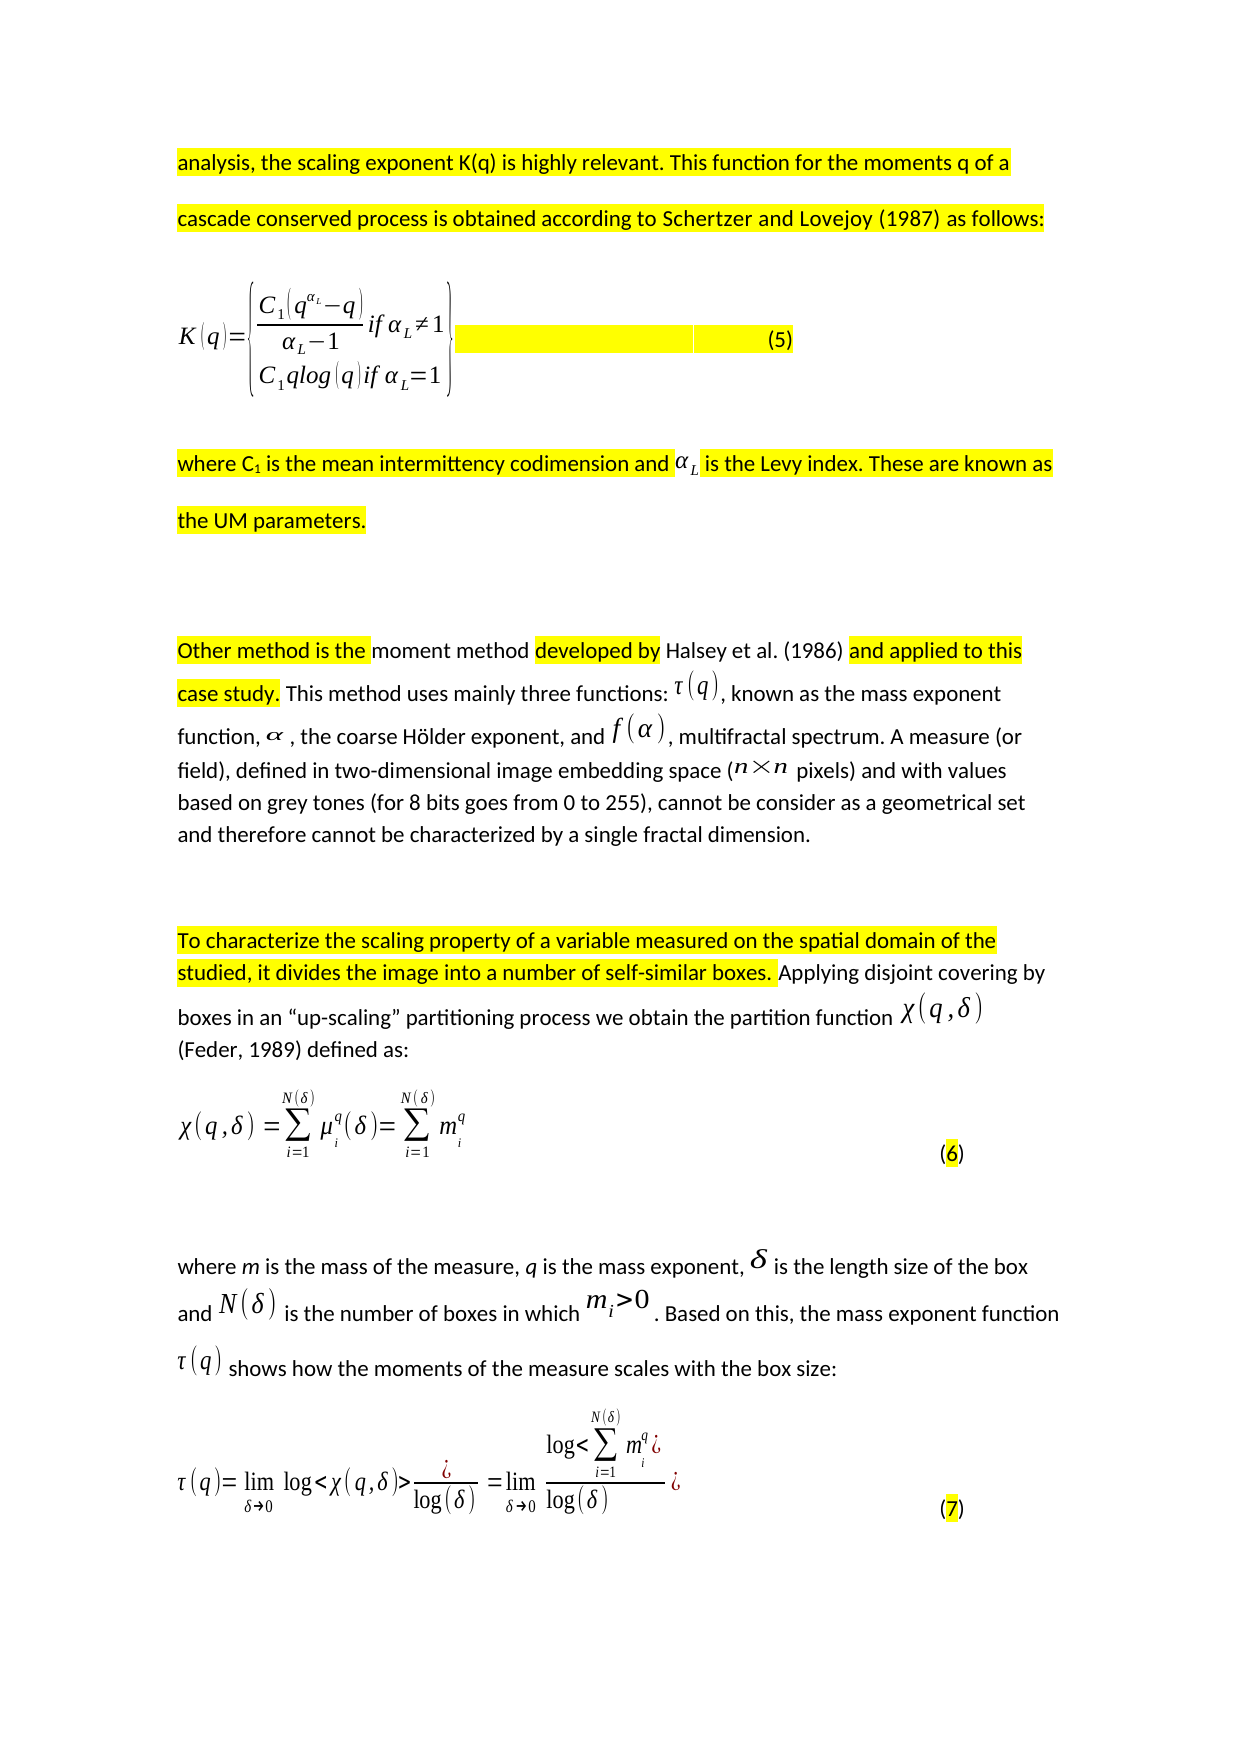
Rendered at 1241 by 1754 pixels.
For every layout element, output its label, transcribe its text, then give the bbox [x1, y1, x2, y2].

text where m is the mass of the measure, q is the mass exponent, is the length size of the box and is the number of boxes in which . Based on this, the mass exponent function shows how the moments of the measure scales with the box size: [177, 1245, 1063, 1382]
text (7) [177, 1407, 1063, 1522]
text where C1 is the mean intermittency codimension and is the Levy index. These are known as the UM parameters. [177, 447, 1063, 534]
text (5) [177, 281, 1063, 398]
text To characterize the scaling property of a variable measured on the spatial domain of the studied, it divides the image into a number of self-similar boxes. Applying disjoint covering by boxes in an “up-scaling” partitioning process we obtain the partition function (Feder, 1989) defined as: [177, 926, 1063, 1063]
text (6) [177, 1088, 1063, 1167]
text Other method is the moment method developed by Halsey et al. (1986) and applied to this case study. This method uses mainly three functions: , known as the mass exponent function, , the coarse Hölder exponent, and , multifractal spectrum. A measure (or field), defined in two-dimensional image embedding space ( pixels) and with values based on grey tones (for 8 bits goes from 0 to 255), cannot be consider as a geometrical set and therefore cannot be characterized by a single fractal dimension. [177, 636, 1063, 848]
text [177, 148, 1063, 232]
